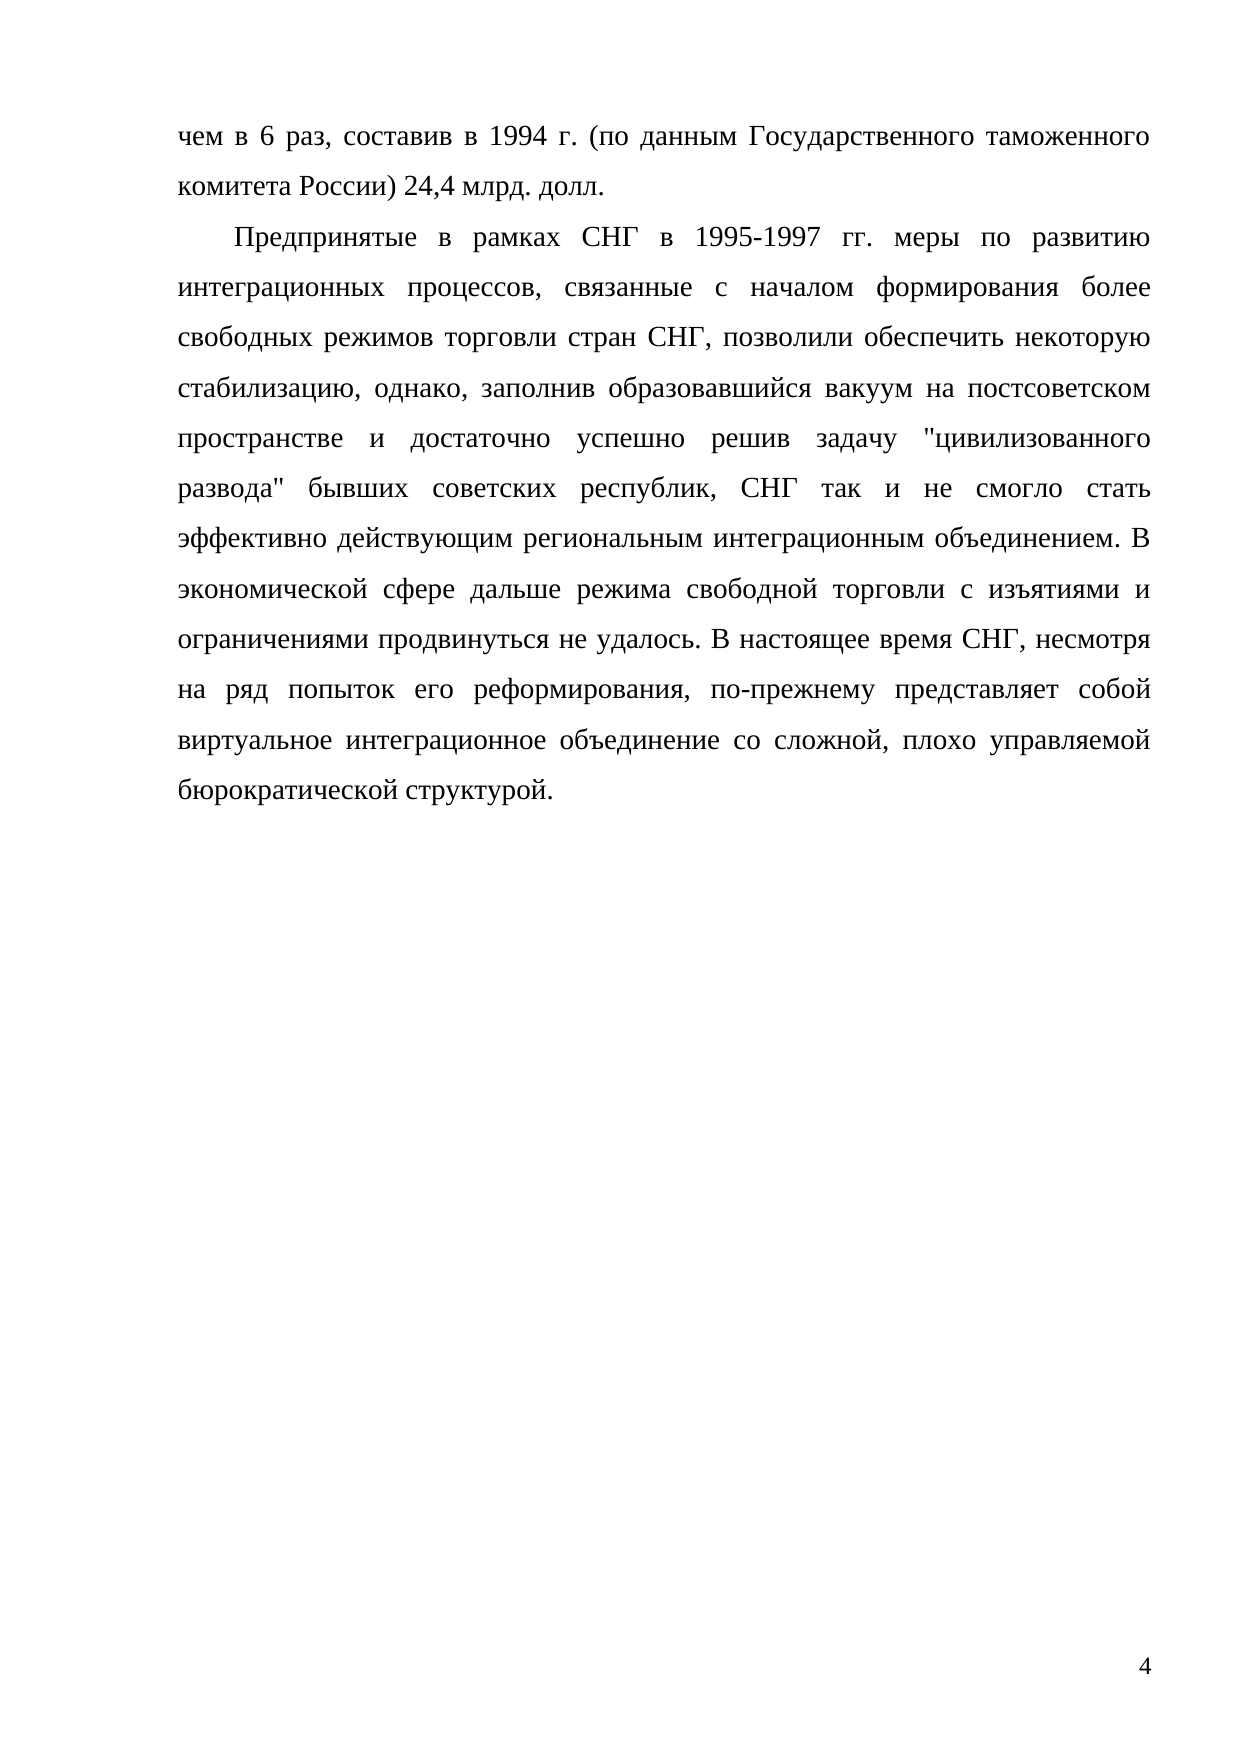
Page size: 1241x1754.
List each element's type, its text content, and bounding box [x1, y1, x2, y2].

text Предпринятые в рамках СНГ в 1995-1997 гг. меры по развитию интеграционных процессов, связанные с началом формирования более свободных режимов торговли стран СНГ, позволили обеспечить некоторую стабилизацию, однако, заполнив образовавшийся вакуум на постсоветском пространстве и достаточно успешно решив задачу "цивилизованного развода" бывших советских республик, СНГ так и не смогло стать эффективно действующим региональным интеграционным объединением. В экономической сфере дальше режима свободной торговли с изъятиями и ограничениями продвинуться не удалось. В настоящее время СНГ, несмотря на ряд попыток его реформирования, по-прежнему представляет собой виртуальное интеграционное объединение со сложной, плохо управляемой бюрократической структурой. [177, 219, 1152, 806]
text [177, 118, 1152, 202]
